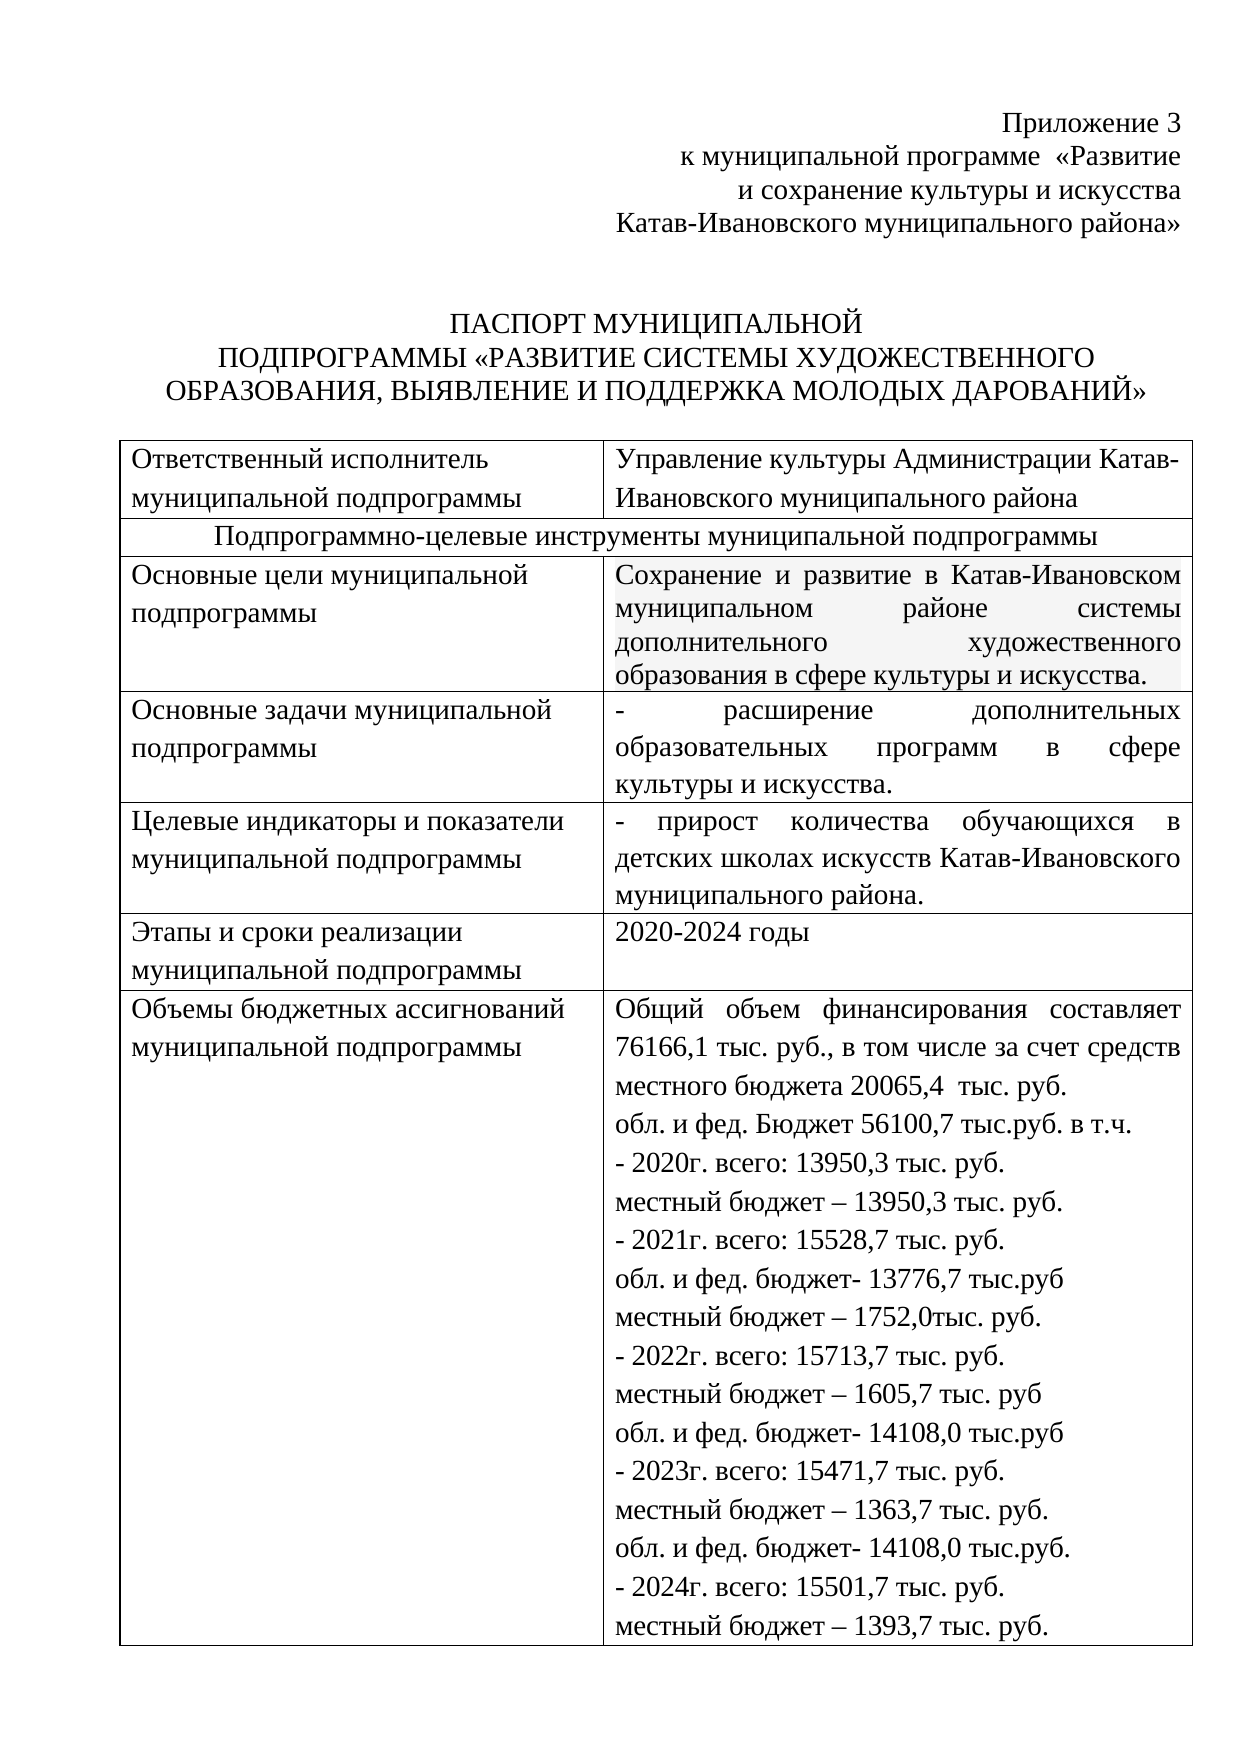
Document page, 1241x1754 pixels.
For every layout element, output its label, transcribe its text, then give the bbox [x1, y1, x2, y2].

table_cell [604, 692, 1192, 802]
text и сохранение культуры и искусства [131, 172, 1181, 206]
text Катав-Ивановского муниципального района» [131, 206, 1181, 239]
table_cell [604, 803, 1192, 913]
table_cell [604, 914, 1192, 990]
text ПАСПОРТ МУНИЦИПАЛЬНОЙ [131, 306, 1181, 340]
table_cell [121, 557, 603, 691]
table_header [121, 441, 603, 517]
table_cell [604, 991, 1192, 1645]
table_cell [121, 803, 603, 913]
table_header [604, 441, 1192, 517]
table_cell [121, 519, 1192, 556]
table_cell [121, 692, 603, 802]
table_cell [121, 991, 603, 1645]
text к муниципальной программе «Развитие [131, 138, 1181, 172]
text Приложение 3 [131, 105, 1181, 138]
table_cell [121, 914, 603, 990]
text ПОДПРОГРАММЫ «РАЗВИТИЕ СИСТЕМЫ ХУДОЖЕСТВЕННОГО ОБРАЗОВАНИЯ, ВЫЯВЛЕНИЕ И ПОДДЕРЖКА МОЛОДЫХ ДАРОВАНИЙ» [131, 340, 1181, 407]
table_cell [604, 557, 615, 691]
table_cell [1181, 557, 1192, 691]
